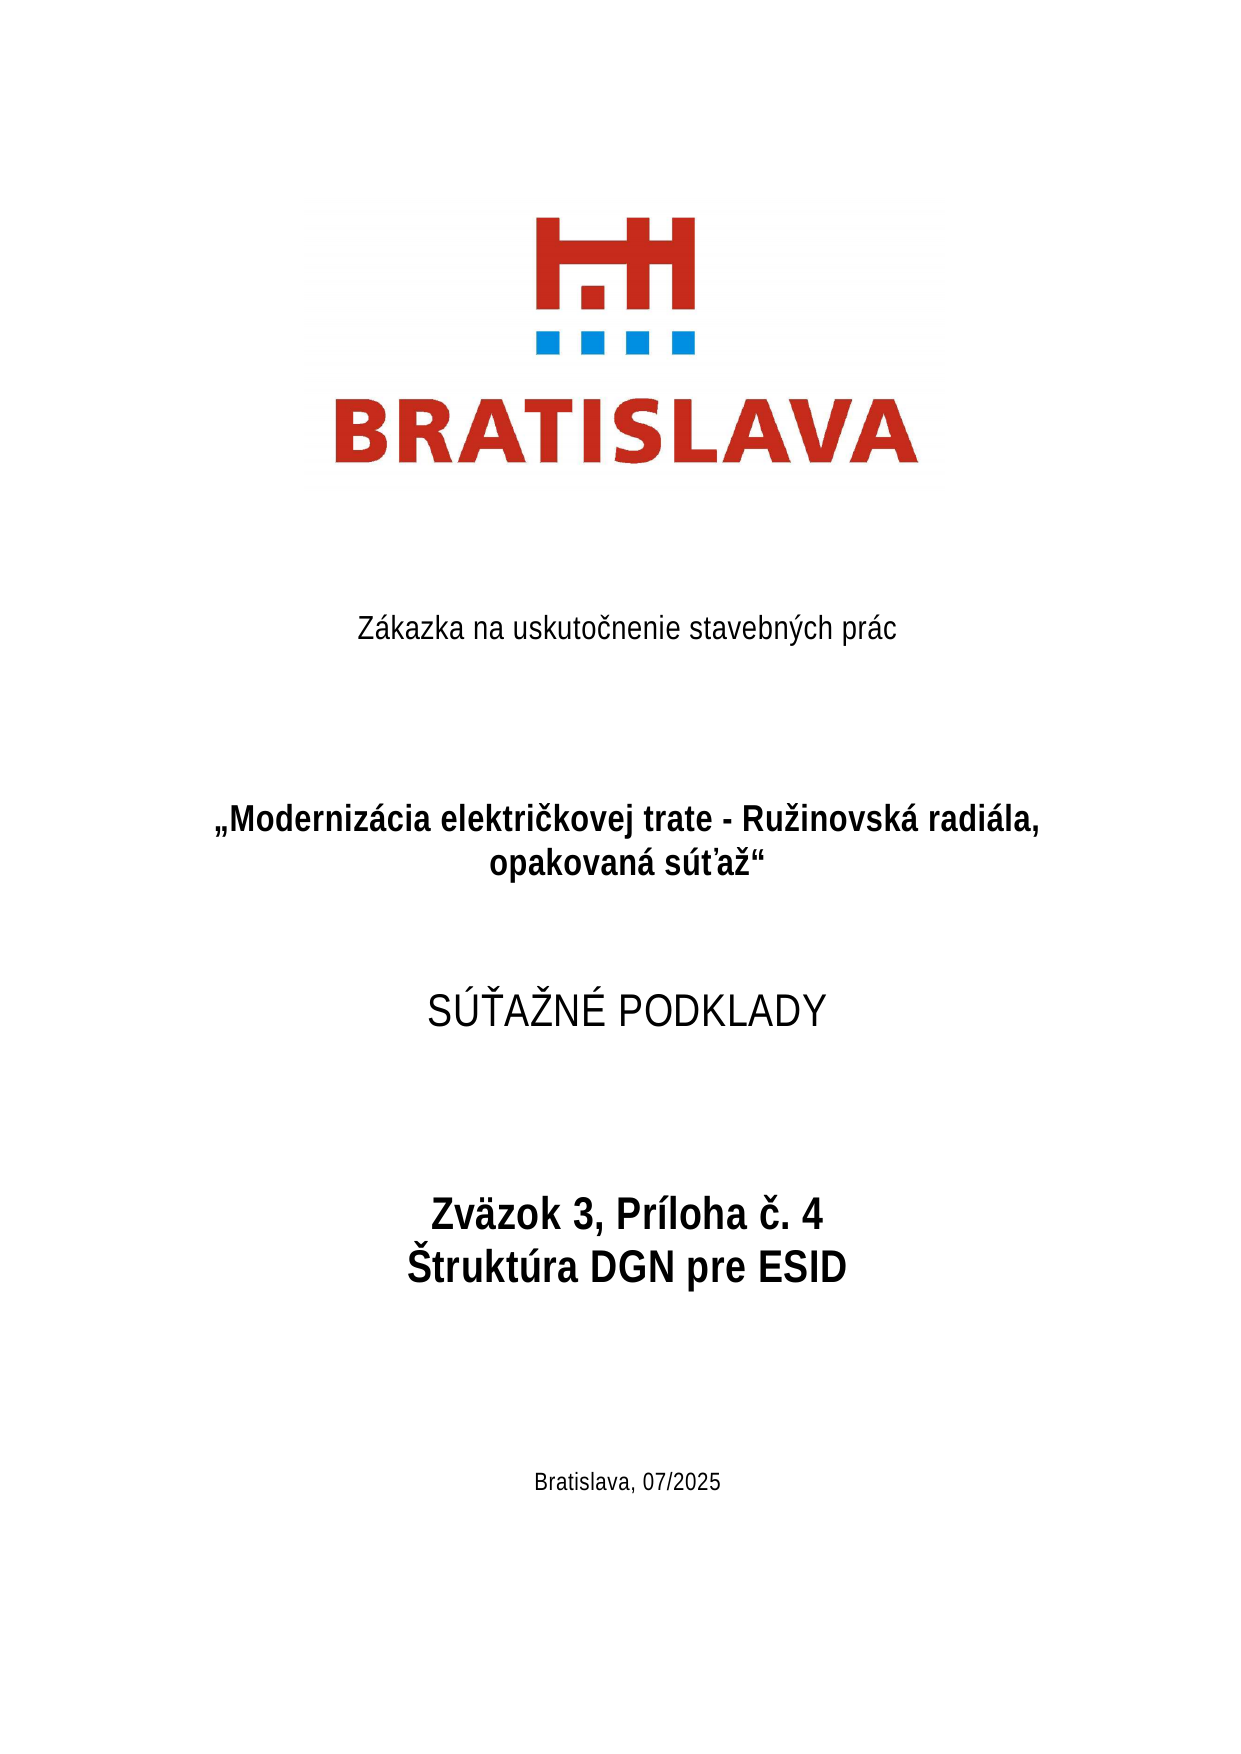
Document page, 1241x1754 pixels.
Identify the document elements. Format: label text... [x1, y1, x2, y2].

text „Modernizácia električkovej trate - Ružinovská radiála, opakovaná súťaž“ [148, 797, 1107, 883]
text Zväzok 3, Príloha č. 4 [148, 1186, 1107, 1239]
text Bratislava, 07/2025 [148, 1467, 1107, 1496]
text Zákazka na uskutočnenie stavebných prác [148, 608, 1107, 646]
text SÚŤAŽNÉ PODKLADY [148, 983, 1107, 1036]
picture [303, 197, 952, 508]
text Štruktúra DGN pre ESID [148, 1239, 1107, 1292]
